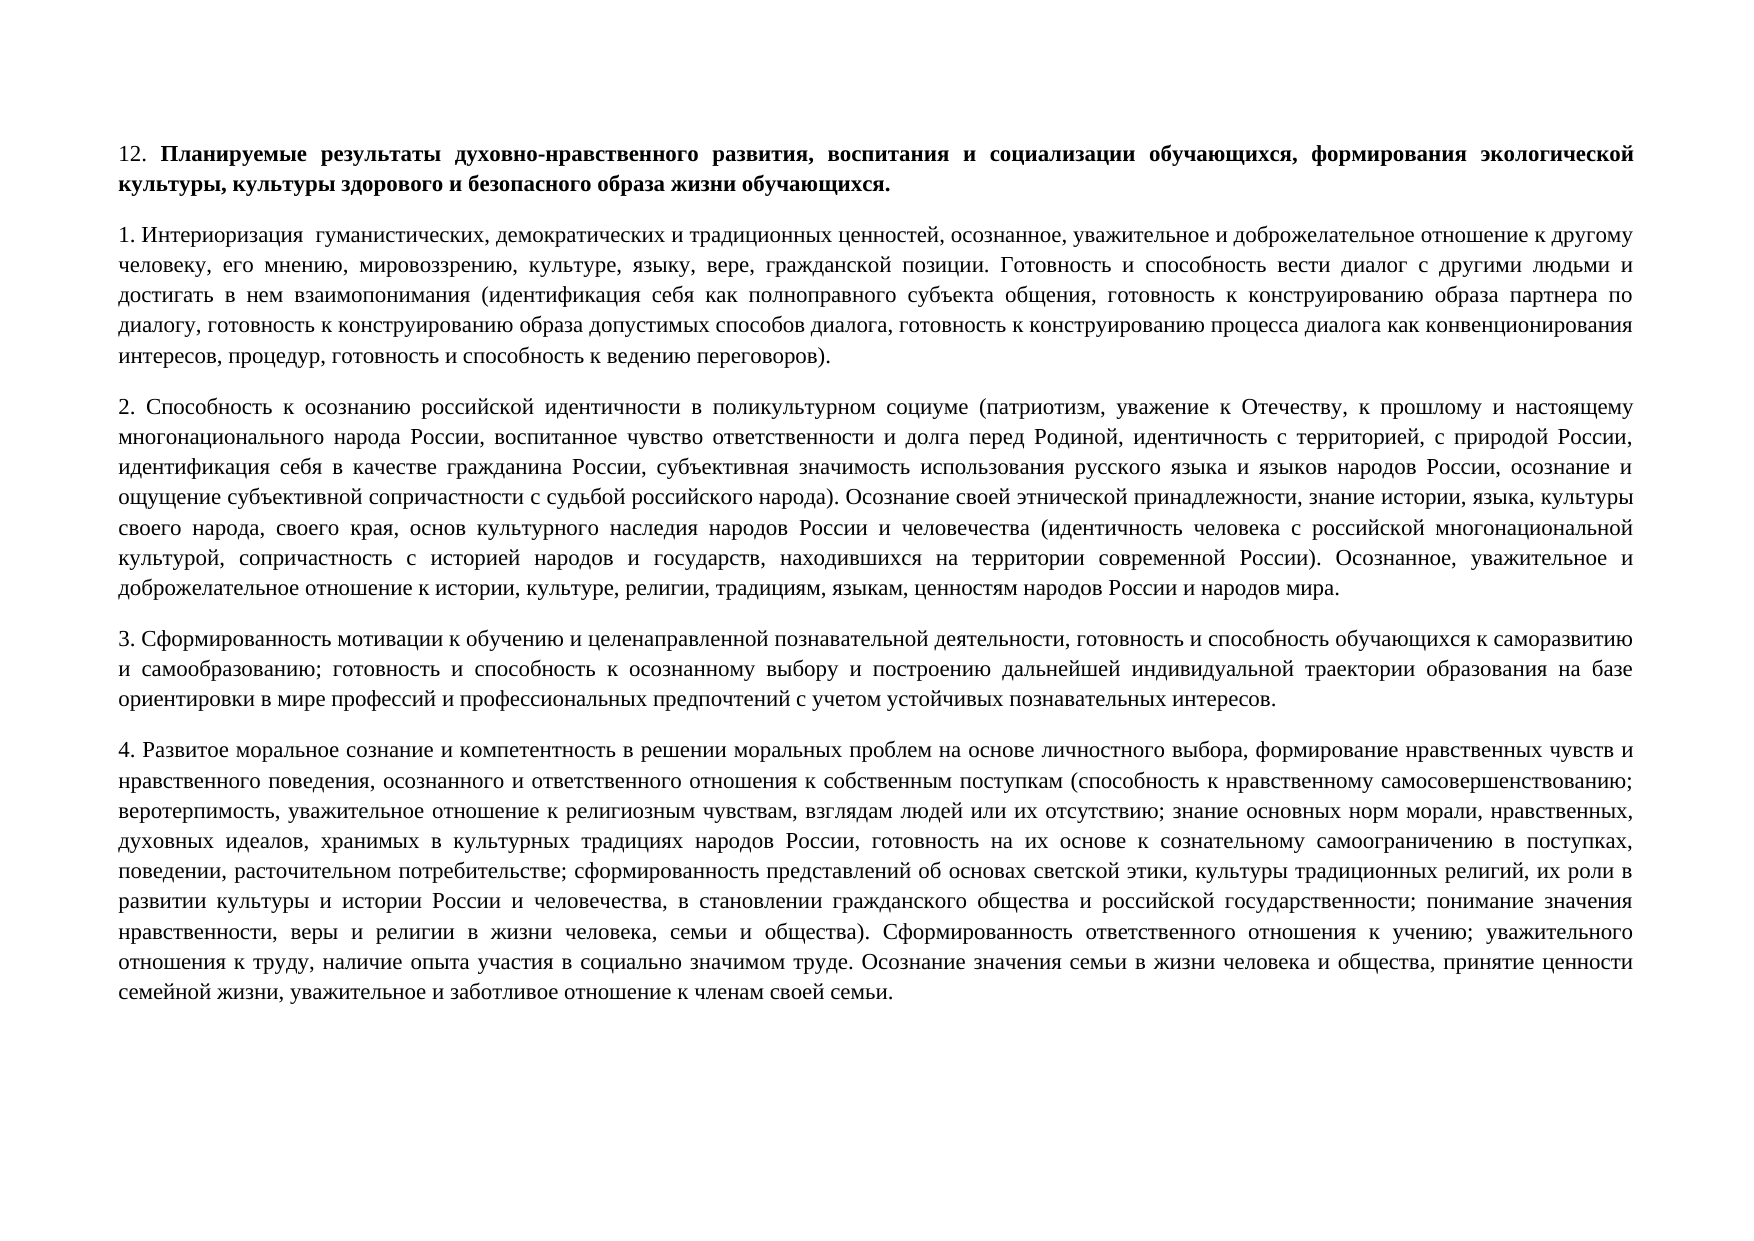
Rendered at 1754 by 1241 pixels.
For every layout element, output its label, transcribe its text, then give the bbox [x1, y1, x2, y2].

text 3. Сформированность мотивации к обучению и целенаправленной познавательной деятельности, готовность и способность обучающихся к саморазвитию и самообразованию; готовность и способность к осознанному выбору и построению дальнейшей индивидуальной траектории образования на базе ориентировки в мире профессий и профессиональных предпочтений с учетом устойчивых познавательных интересов. [118, 625, 1636, 712]
text 2. Способность к осознанию российской идентичности в поликультурном социуме (патриотизм, уважение к Отечеству, к прошлому и настоящему многонационального народа России, воспитанное чувство ответственности и долга перед Родиной, идентичность с территорией, с природой России, идентификация себя в качестве гражданина России, субъективная значимость использования русского языка и языков народов России, осознание и ощущение субъективной сопричастности с судьбой российского народа). Осознание своей этнической принадлежности, знание истории, языка, культуры своего народа, своего края, основ культурного наследия народов России и человечества (идентичность человека с российской многонациональной культурой, сопричастность с историей народов и государств, находившихся на территории современной России). Осознанное, уважительное и доброжелательное отношение к истории, культуре, религии, традициям, языкам, ценностям народов России и народов мира. [118, 393, 1636, 600]
text 4. Развитое моральное сознание и компетентность в решении моральных проблем на основе личностного выбора, формирование нравственных чувств и нравственного поведения, осознанного и ответственного отношения к собственным поступкам (способность к нравственному самосовершенствованию; веротерпимость, уважительное отношение к религиозным чувствам, взглядам людей или их отсутствию; знание основных норм морали, нравственных, духовных идеалов, хранимых в культурных традициях народов России, готовность на их основе к сознательному самоограничению в поступках, поведении, расточительном потребительстве; сформированность представлений об основах светской этики, культуры традиционных религий, их роли в развитии культуры и истории России и человечества, в становлении гражданского общества и российской государственности; понимание значения нравственности, веры и религии в жизни человека, семьи и общества). Сформированность ответственного отношения к учению; уважительного отношения к труду, наличие опыта участия в социально значимом труде. Осознание значения семьи в жизни человека и общества, принятие ценности семейной жизни, уважительное и заботливое отношение к членам своей семьи. [118, 736, 1636, 1004]
text 1. Интериоризация гуманистических, демократических и традиционных ценностей, осознанное, уважительное и доброжелательное отношение к другому человеку, его мнению, мировоззрению, культуре, языку, вере, гражданской позиции. Готовность и способность вести диалог с другими людьми и достигать в нем взаимопонимания (идентификация себя как полноправного субъекта общения, готовность к конструированию образа партнера по диалогу, готовность к конструированию образа допустимых способов диалога, готовность к конструированию процесса диалога как конвенционирования интересов, процедур, готовность и способность к ведению переговоров). [118, 221, 1636, 368]
text 12. Планируемые результаты духовно-нравственного развития, воспитания и социализации обучающихся, формирования экологической культуры, культуры здорового и безопасного образа жизни обучающихся. [118, 139, 1636, 196]
